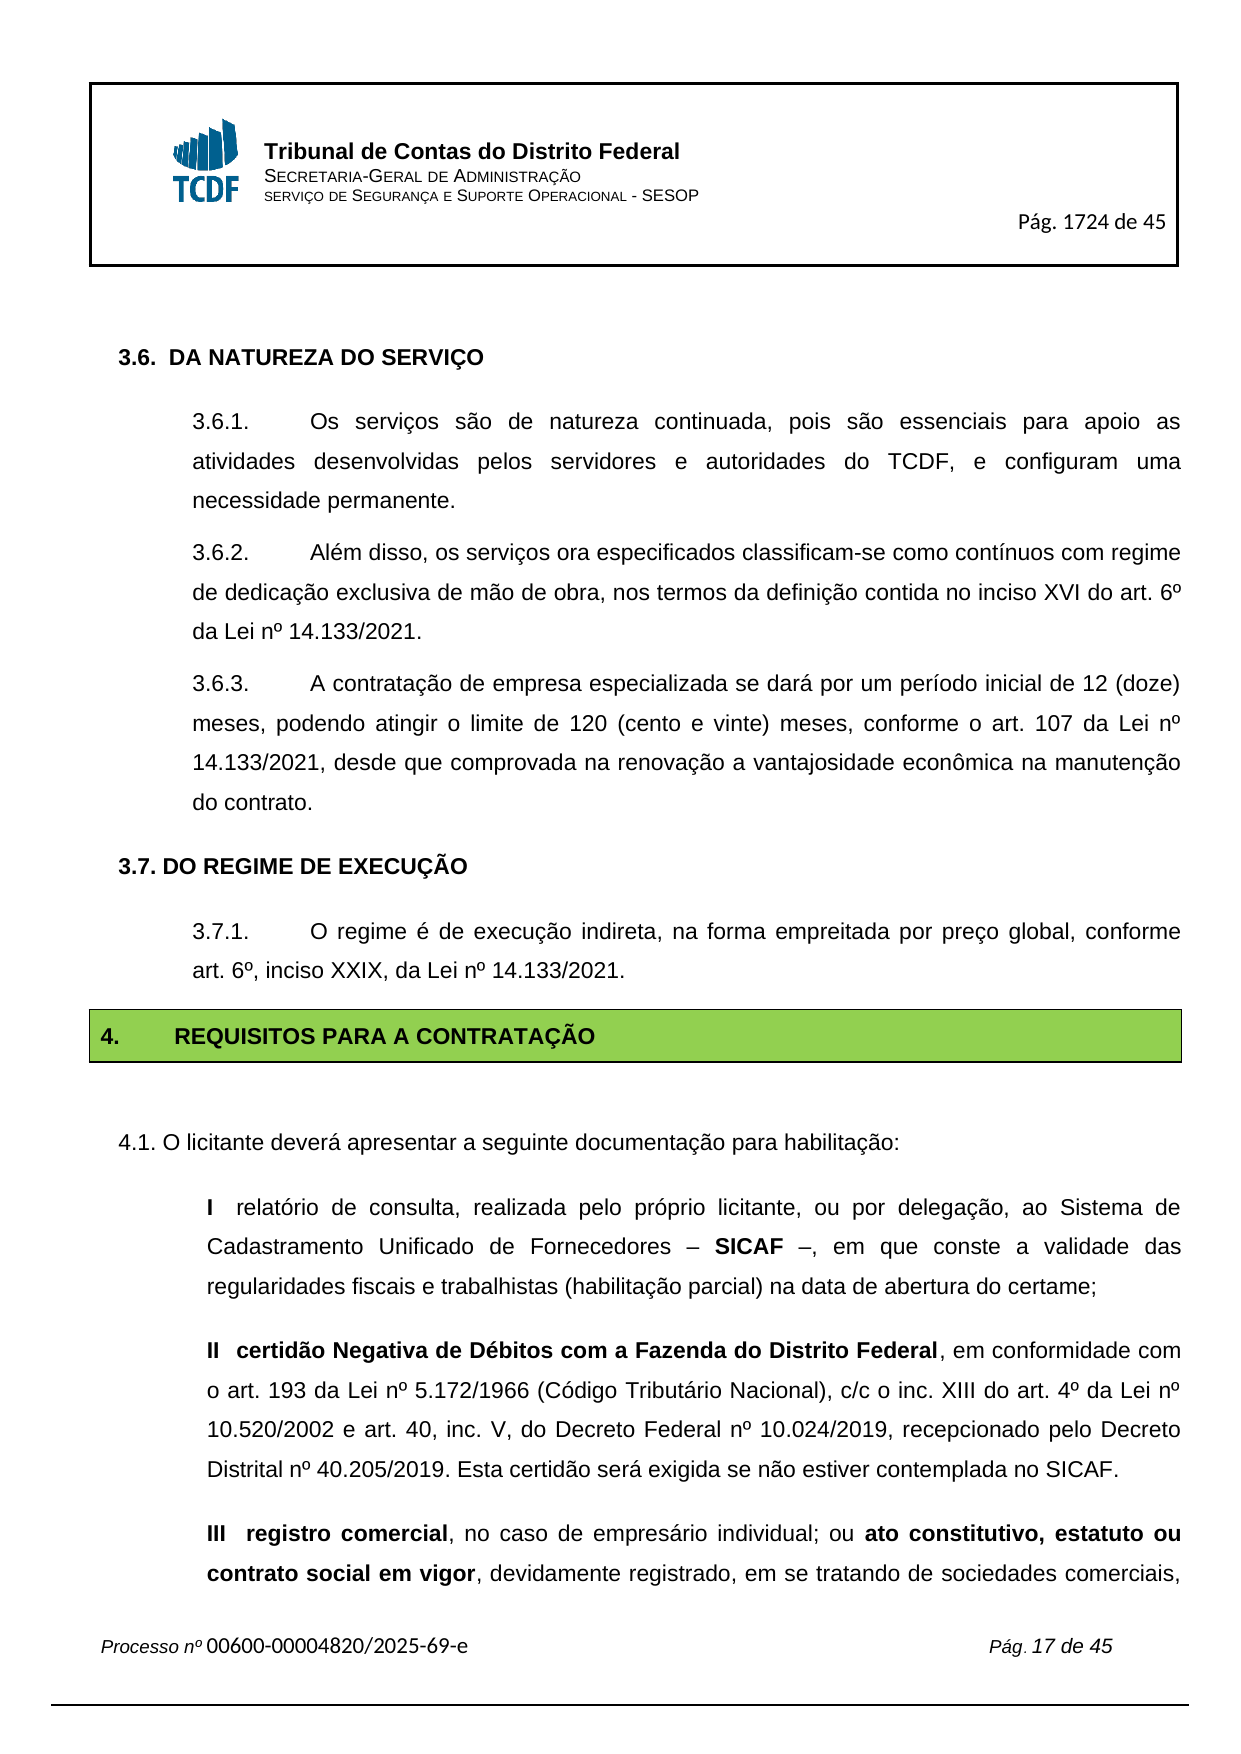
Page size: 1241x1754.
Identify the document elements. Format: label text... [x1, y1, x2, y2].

text O regime é de execução indireta, na forma empreitada por preço global, conforme art. 6º, inciso XXIX, da Lei nº 14.133/2021. [192, 918, 1182, 983]
text O licitante deverá apresentar a seguinte documentação para habilitação: [118, 1129, 1182, 1156]
text DO REGIME DE EXECUÇÃO [118, 853, 1182, 879]
text Os serviços são de natureza continuada, pois são essenciais para apoio as atividades desenvolvidas pelos servidores e autoridades do TCDF, e configuram uma necessidade permanente. [192, 408, 1182, 514]
table_header REQUISITOS PARA A CONTRATAÇÃO [90, 1010, 1181, 1061]
text Além disso, os serviços ora especificados classificam-se como contínuos com regime de dedicação exclusiva de mão de obra, nos termos da definição contida no inciso XVI do art. 6º da Lei nº 14.133/2021. [192, 539, 1182, 644]
list relatório de consulta, realizada pelo próprio licitante, ou por delegação, ao Sistema de Cadastramento Unificado de Fornecedores – SICAF –, em que conste a validade das regularidades fiscais e trabalhistas (habilitação parcial) na data de abertura do certame; [207, 1194, 1182, 1299]
text DA NATUREZA DO SERVIÇO [118, 344, 1182, 370]
picture [162, 116, 250, 204]
text A contratação de empresa especializada se dará por um período inicial de 12 (doze) meses, podendo atingir o limite de 120 (cento e vinte) meses, conforme o art. 107 da Lei nº 14.133/2021, desde que comprovada na renovação a vantajosidade econômica na manutenção do contrato. [192, 670, 1182, 815]
list certidão Negativa de Débitos com a Fazenda do Distrito Federal, em conformidade com o art. 193 da Lei nº 5.172/1966 (Código Tributário Nacional), c/c o inc. XIII do art. 4º da Lei nº 10.520/2002 e art. 40, inc. V, do Decreto Federal nº 10.024/2019, recepcionado pelo Decreto Distrital nº 40.205/2019. Esta certidão será exigida se não estiver contemplada no SICAF. [207, 1337, 1182, 1482]
